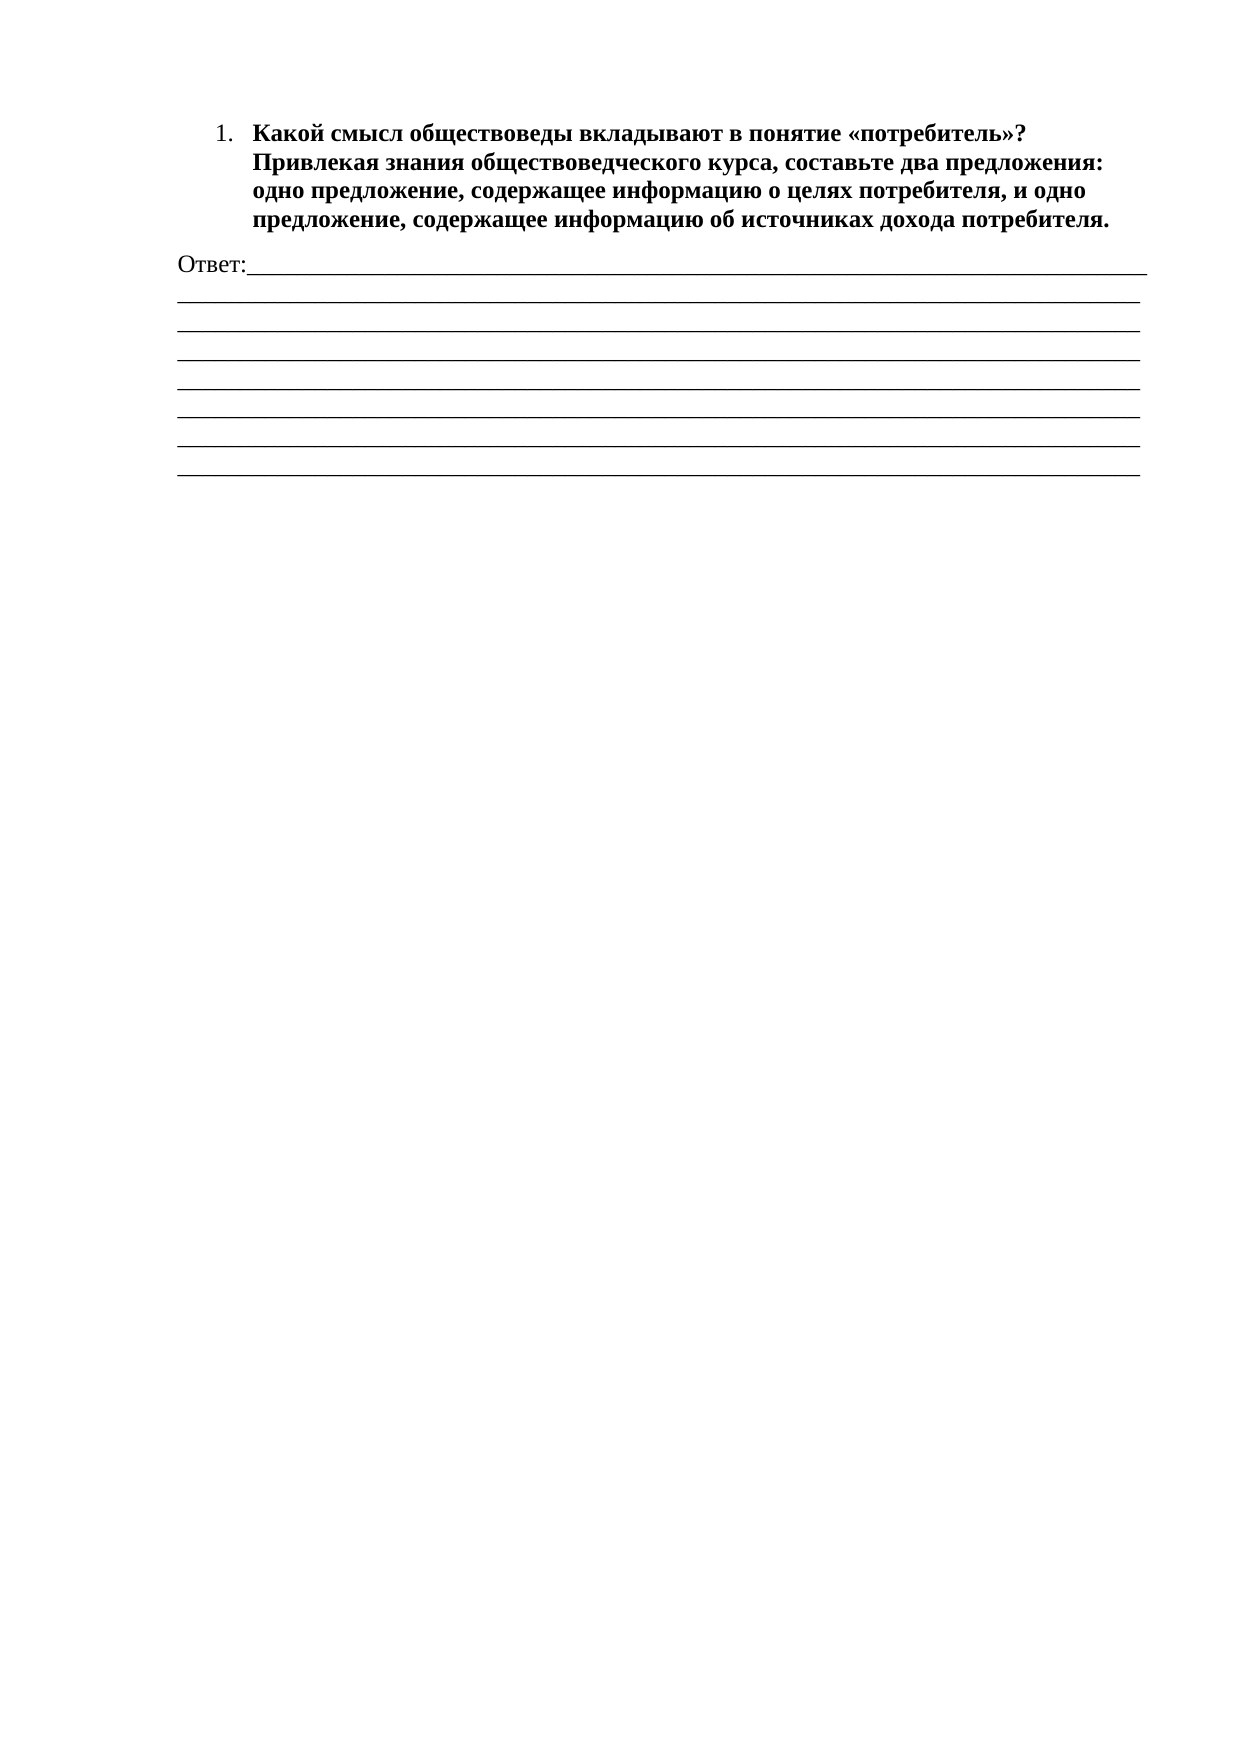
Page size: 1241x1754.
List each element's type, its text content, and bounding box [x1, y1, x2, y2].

text Ответ:___________________________________________________________________________________________________________________________________________________________________________________________________________________________________________________________________________________________________________________________________________________________________________________________________________________________________________________________________________________________________________________________________________________________________________________________________________________________________ [177, 249, 1152, 479]
list Какой смысл обществоведы вкладывают в понятие «потребитель»? Привлекая знания обществоведческого курса, составьте два предложения: одно предложение, содержащее информацию о целях потребителя, и одно предложение, содержащее информацию об источниках дохода потребителя. [215, 118, 1152, 233]
